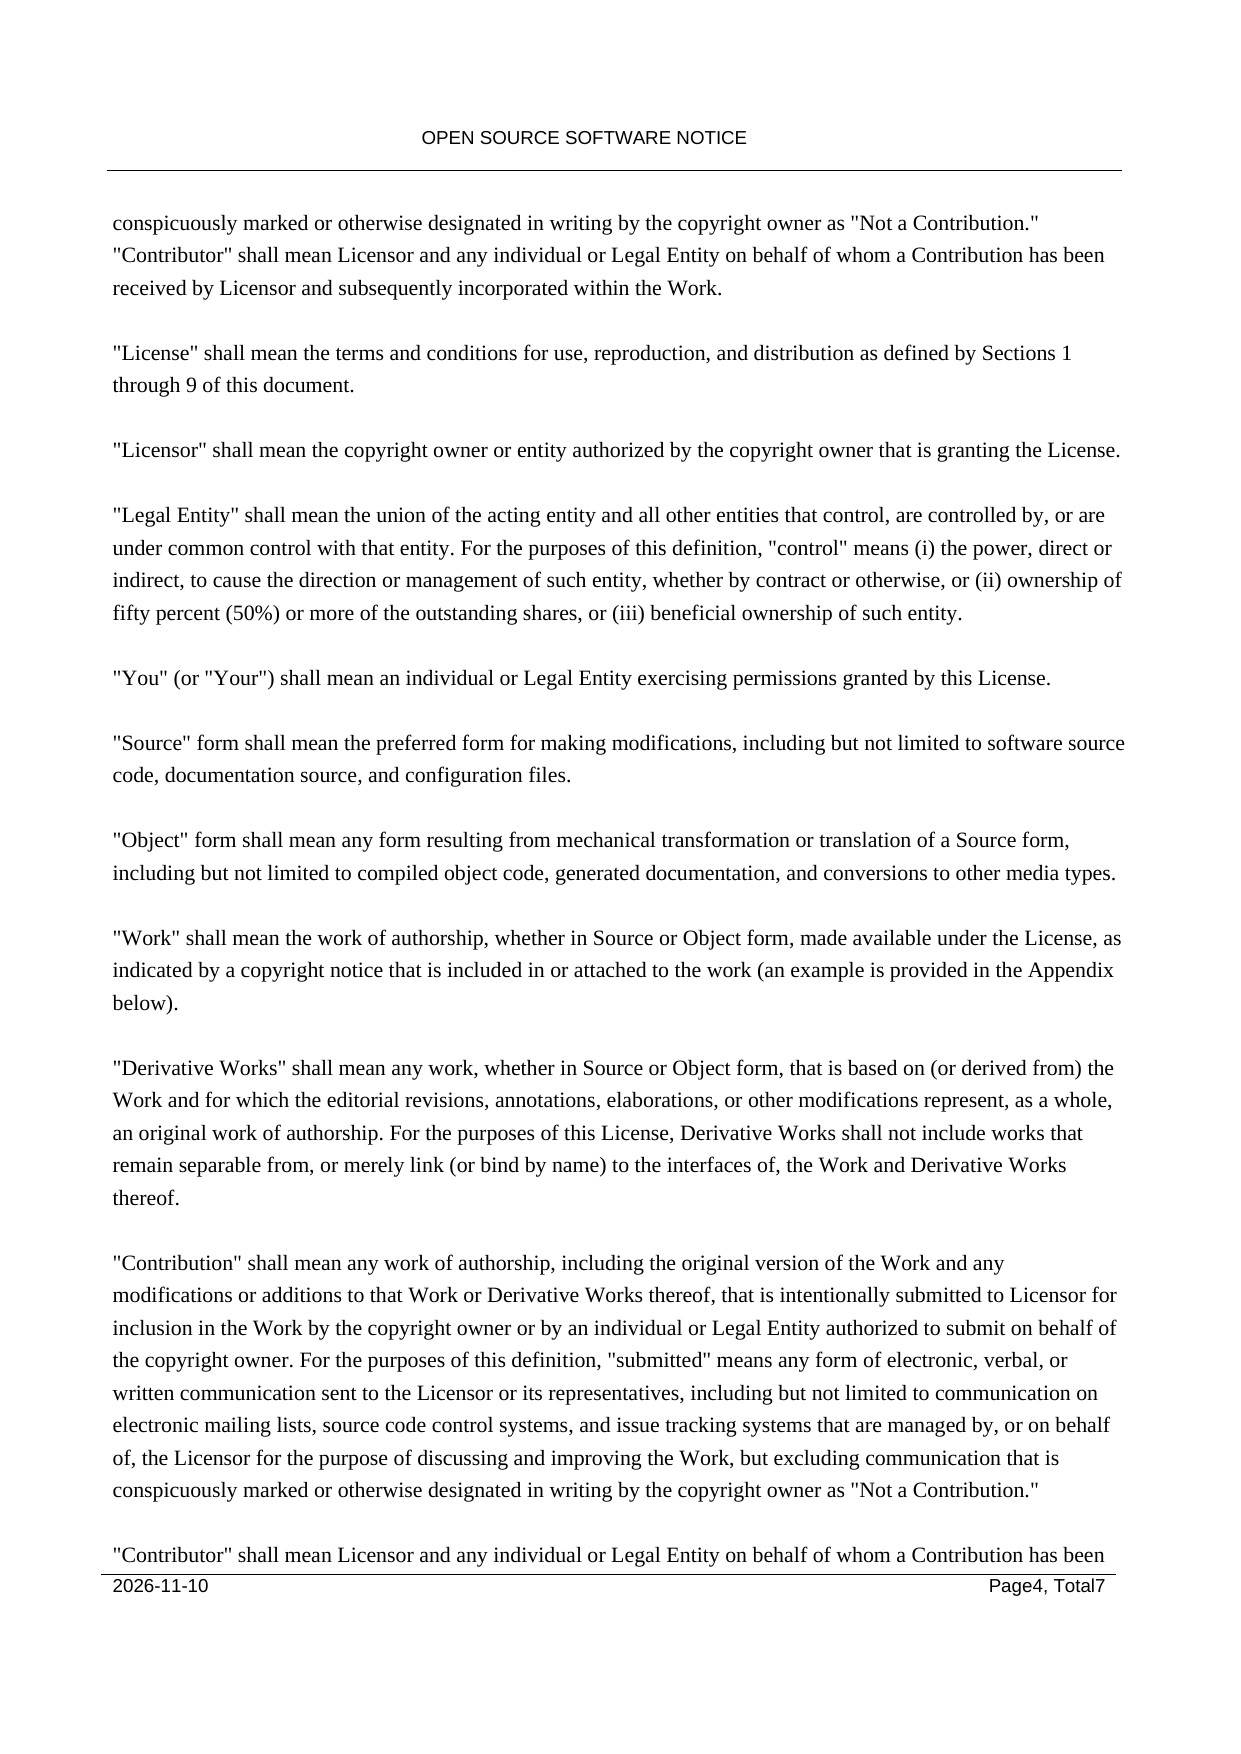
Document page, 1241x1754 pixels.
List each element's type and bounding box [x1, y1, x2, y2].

text [112, 206, 1128, 1571]
